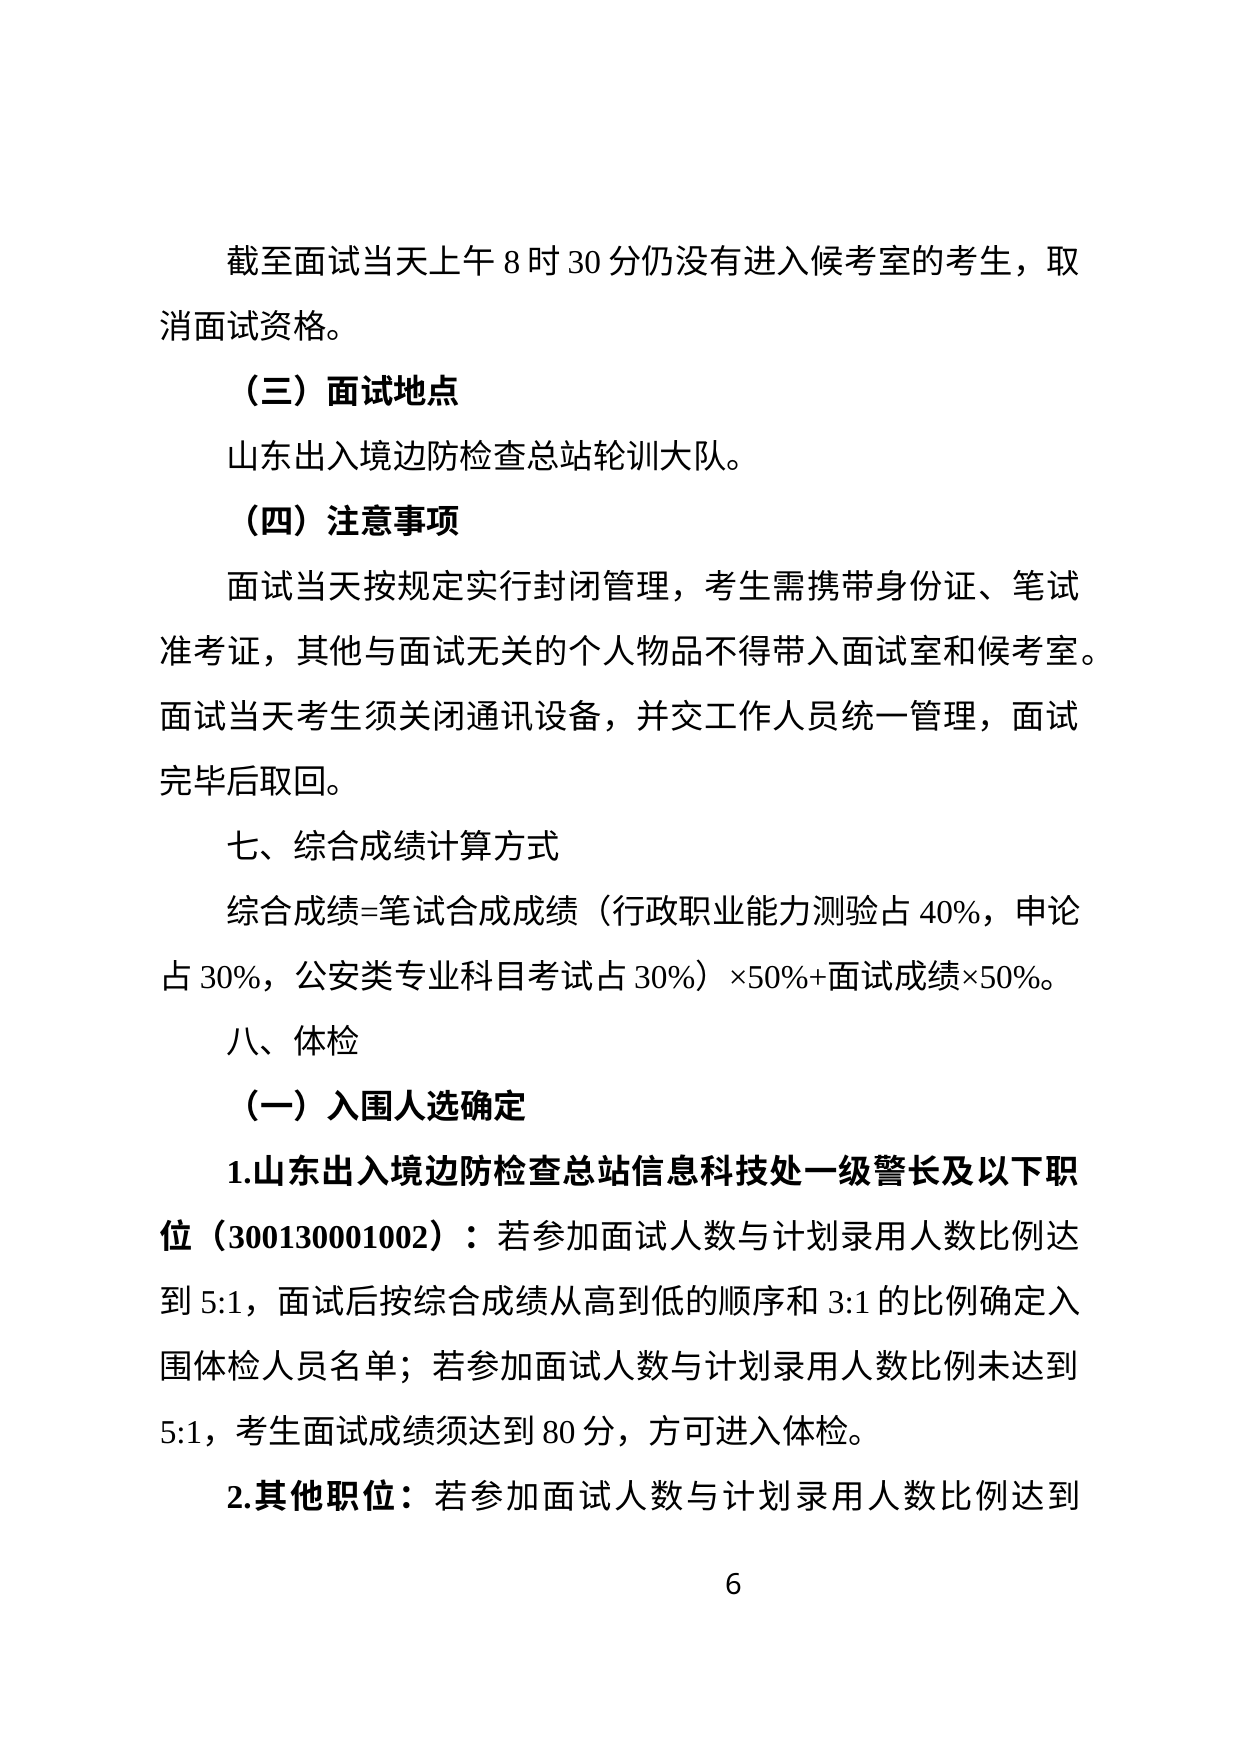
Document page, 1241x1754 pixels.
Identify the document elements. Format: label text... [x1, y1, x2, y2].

text 1.山东出入境边防检查总站信息科技处一级警长及以下职位（300130001002）：若参加面试人数与计划录用人数比例达到5:1，面试后按综合成绩从高到低的顺序和3:1的比例确定入围体检人员名单；若参加面试人数与计划录用人数比例未达到5:1，考生面试成绩须达到80分，方可进入体检。 [159, 1137, 1081, 1462]
text （四）注意事项 [159, 487, 1081, 552]
text 八、体检 [159, 1007, 1081, 1072]
text 山东出入境边防检查总站轮训大队。 [159, 422, 1081, 487]
text 七、综合成绩计算方式 [159, 812, 1081, 877]
text 综合成绩=笔试合成成绩（行政职业能力测验占40%，申论占30%，公安类专业科目考试占30%）×50%+面试成绩×50%。 [159, 877, 1081, 1007]
text （一）入围人选确定 [159, 1072, 1081, 1137]
text 截至面试当天上午8时30分仍没有进入候考室的考生，取消面试资格。 [159, 227, 1081, 357]
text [159, 1462, 1081, 1527]
text 面试当天按规定实行封闭管理，考生需携带身份证、笔试准考证，其他与面试无关的个人物品不得带入面试室和候考室。面试当天考生须关闭通讯设备，并交工作人员统一管理，面试完毕后取回。 [159, 552, 1081, 812]
text （三）面试地点 [159, 357, 1081, 422]
